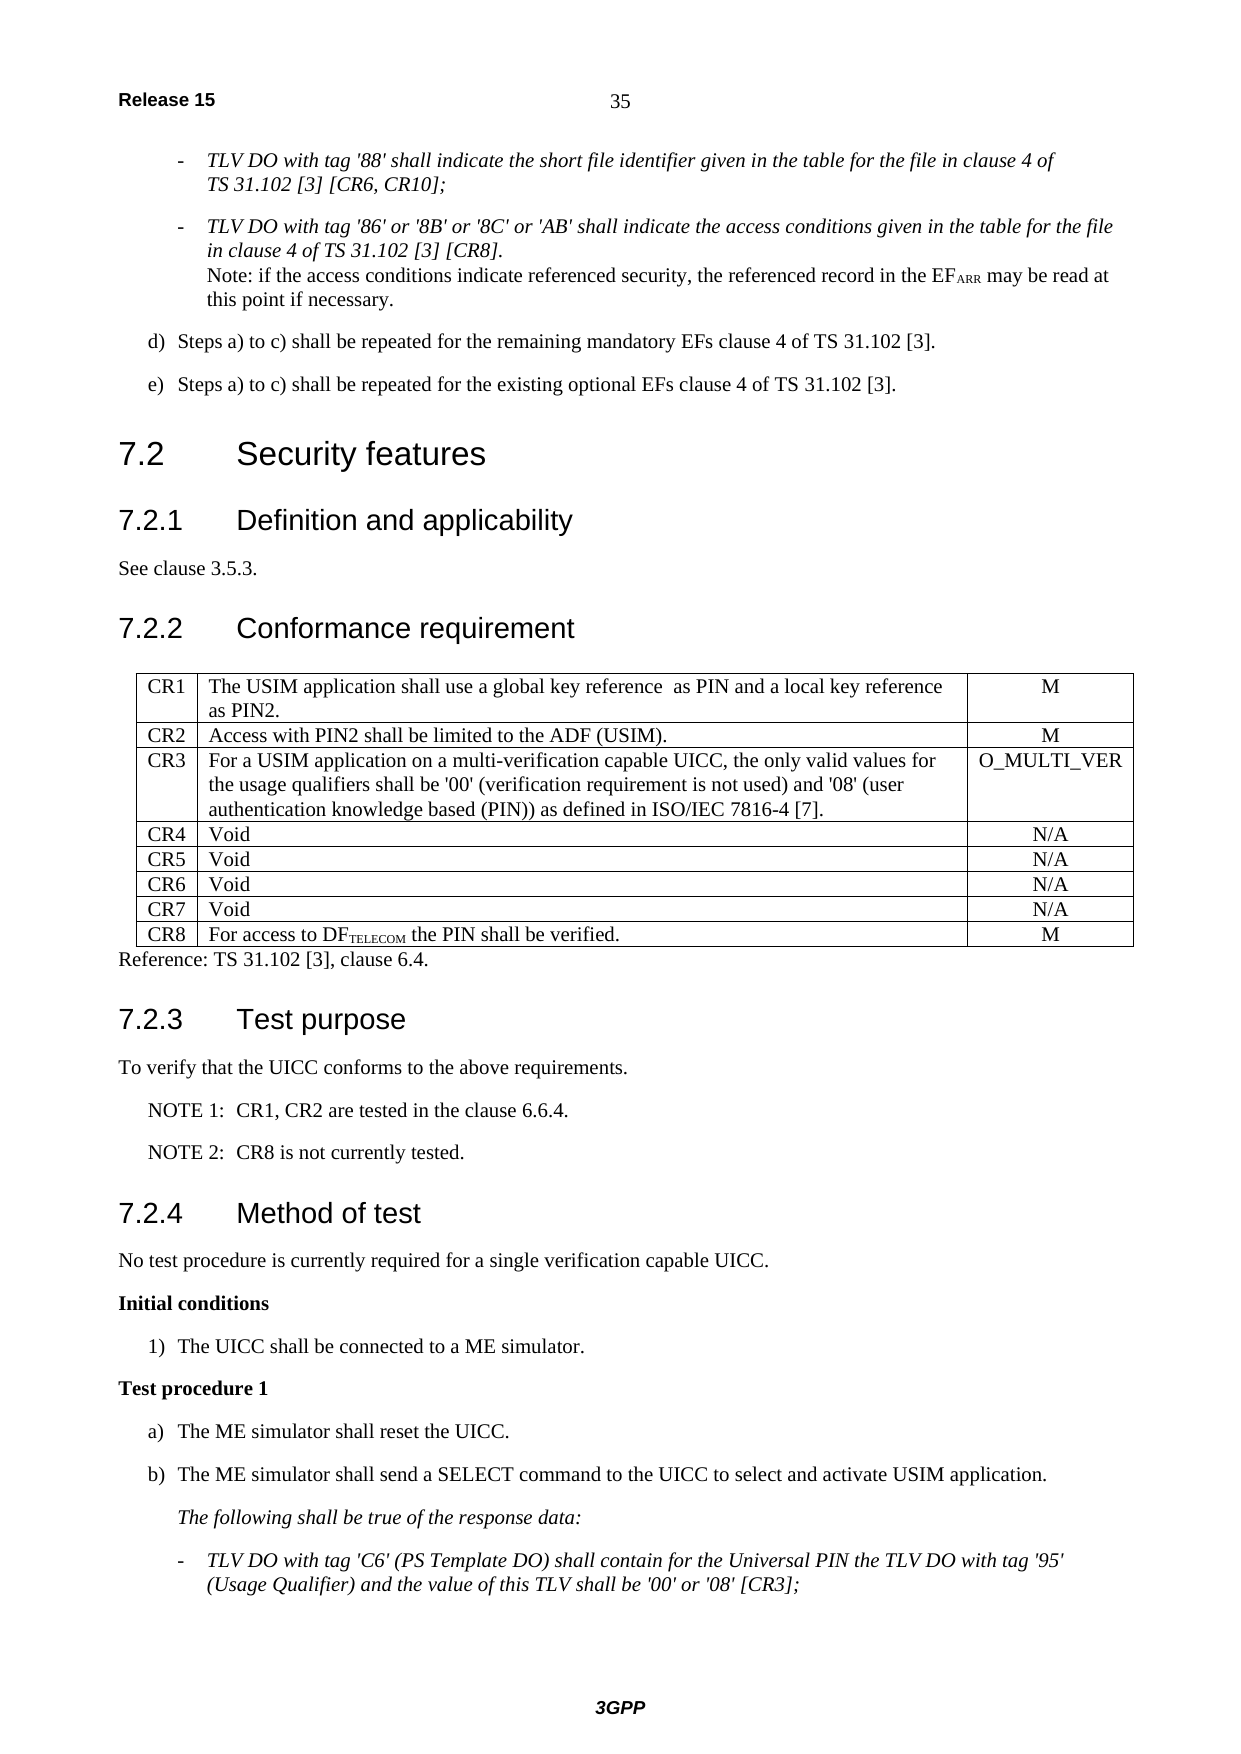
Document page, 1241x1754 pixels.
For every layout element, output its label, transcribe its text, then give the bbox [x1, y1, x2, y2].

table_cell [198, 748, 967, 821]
text See clause 3.5.3. [118, 556, 1122, 580]
text b) The ME simulator shall send a SELECT command to the UICC to select and activate USIM application. [148, 1462, 1122, 1486]
text Reference: TS 31.102 [3], clause 6.4. [118, 947, 1122, 971]
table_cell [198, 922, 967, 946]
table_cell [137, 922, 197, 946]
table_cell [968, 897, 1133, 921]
subtitle 7.2.4 Method of test [118, 1196, 1122, 1229]
text NOTE 1: CR1, CR2 are tested in the clause 6.6.4. [148, 1097, 1122, 1122]
text d) Steps a) to c) shall be repeated for the remaining mandatory EFs clause 4 of TS 31.102 [3]. [148, 329, 1122, 353]
text a) The ME simulator shall reset the UICC. [148, 1419, 1122, 1443]
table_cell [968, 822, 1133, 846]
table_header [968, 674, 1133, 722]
text Test procedure 1 [118, 1376, 1122, 1400]
text The following shall be true of the response data: [177, 1505, 1122, 1529]
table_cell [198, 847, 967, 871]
text e) Steps a) to c) shall be repeated for the existing optional EFs clause 4 of TS 31.102 [3]. [148, 372, 1122, 396]
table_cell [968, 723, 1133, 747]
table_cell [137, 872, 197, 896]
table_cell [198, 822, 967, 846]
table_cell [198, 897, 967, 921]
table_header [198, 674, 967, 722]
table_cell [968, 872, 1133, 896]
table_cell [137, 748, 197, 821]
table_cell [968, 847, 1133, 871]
text 1) The UICC shall be connected to a ME simulator. [148, 1333, 1122, 1358]
text To verify that the UICC conforms to the above requirements. [118, 1055, 1122, 1079]
subtitle 7.2.2 Conformance requirement [118, 611, 1122, 644]
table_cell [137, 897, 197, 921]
text - TLV DO with tag '88' shall indicate the short file identifier given in the table for the file in clause 4 of TS 31.102 [3] [CR6, CR10]; [177, 147, 1122, 196]
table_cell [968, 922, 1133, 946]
text NOTE 2: CR8 is not currently tested. [148, 1140, 1122, 1164]
text - TLV DO with tag '86' or '8B' or '8C' or 'AB' shall indicate the access conditions given in the table for the file in clause 4 of TS 31.102 [3] [CR8]. Note: if the access conditions indicate referenced security, the referenced record in the EFARR may be read at this point if necessary. [177, 214, 1122, 311]
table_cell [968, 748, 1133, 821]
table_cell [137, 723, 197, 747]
subtitle 7.2.1 Definition and applicability [118, 503, 1122, 537]
text Initial conditions [118, 1291, 1122, 1315]
text No test procedure is currently required for a single verification capable UICC. [118, 1248, 1122, 1272]
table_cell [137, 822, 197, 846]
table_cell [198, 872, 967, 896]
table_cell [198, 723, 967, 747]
subtitle 7.2.3 Test purpose [118, 1002, 1122, 1036]
subtitle 7.2 Security features [118, 434, 1122, 472]
text - TLV DO with tag 'C6' (PS Template DO) shall contain for the Universal PIN the TLV DO with tag '95' (Usage Qualifier) and the value of this TLV shall be '00' or '08' [CR3]; [177, 1548, 1122, 1596]
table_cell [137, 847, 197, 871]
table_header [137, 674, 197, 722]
